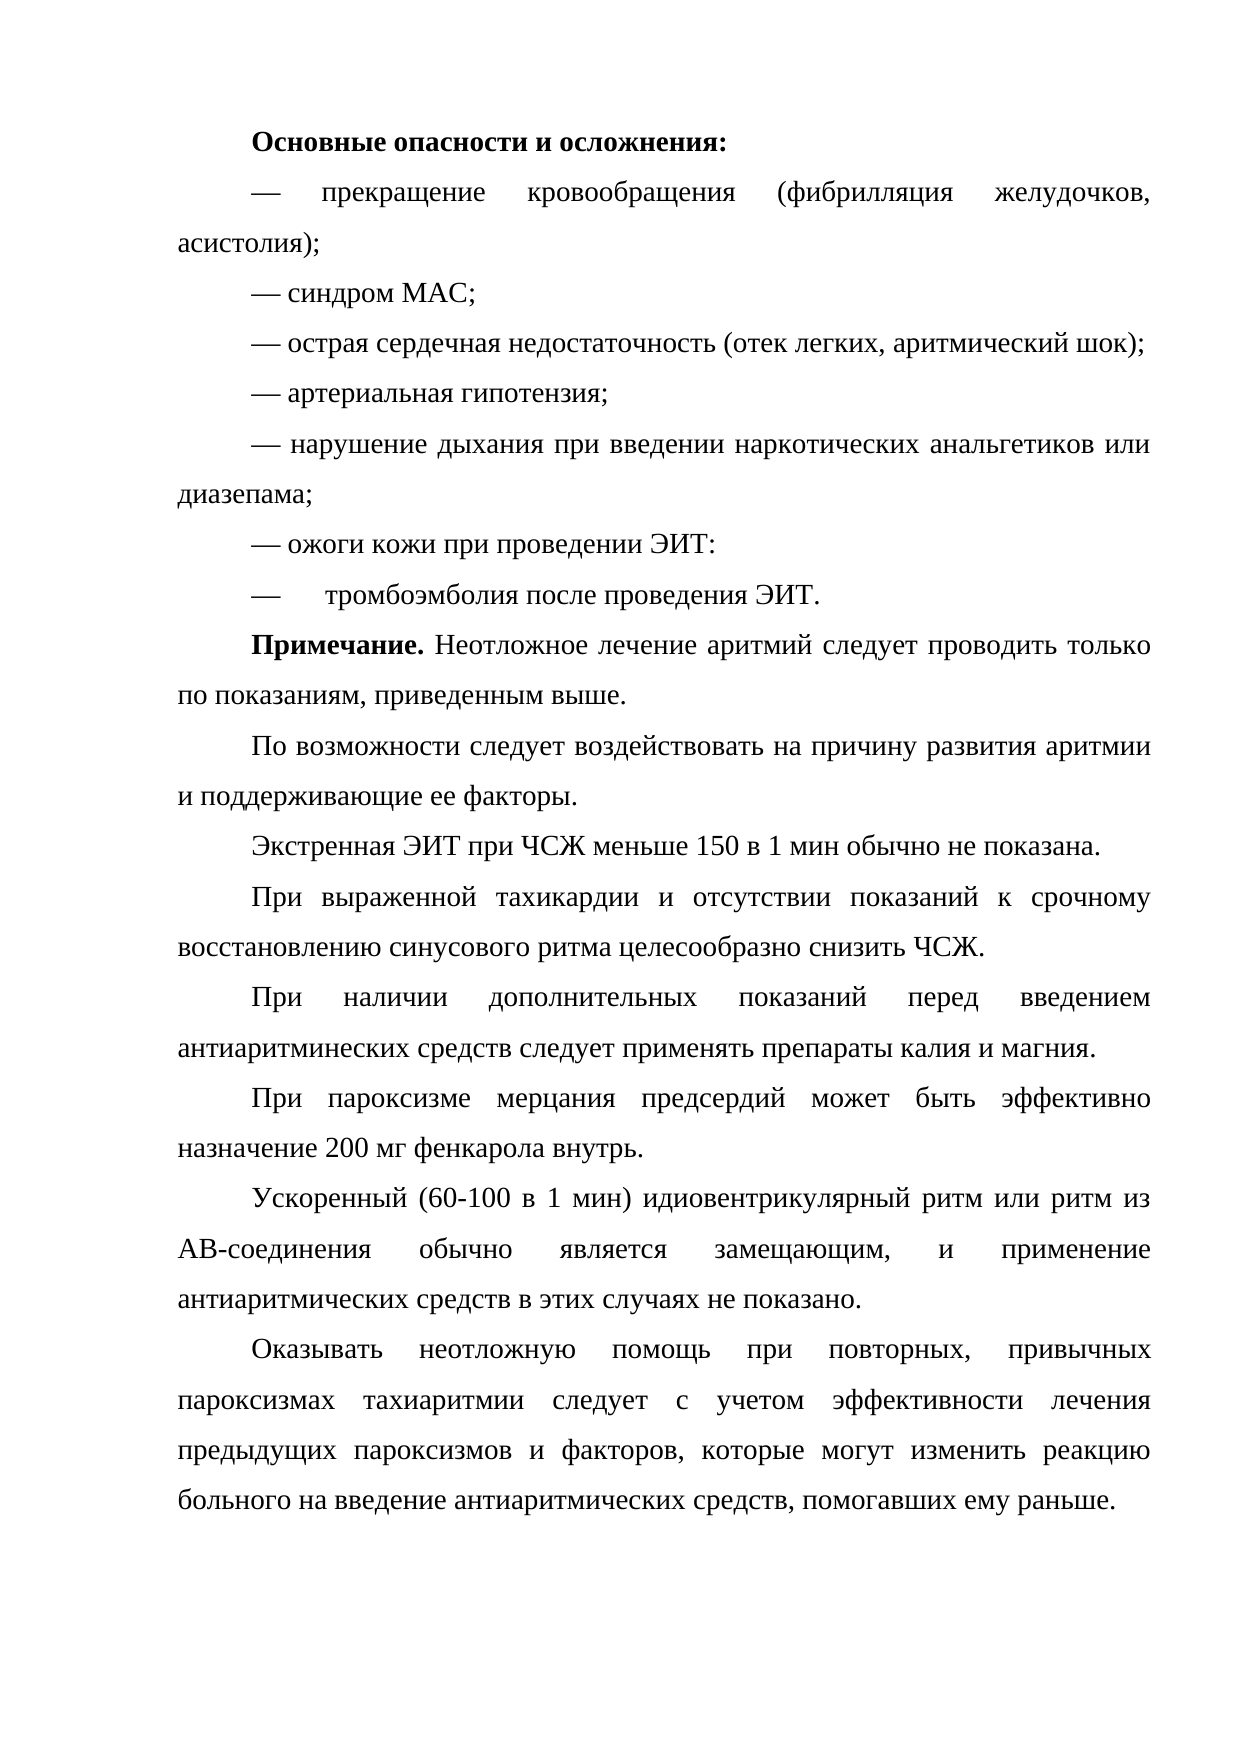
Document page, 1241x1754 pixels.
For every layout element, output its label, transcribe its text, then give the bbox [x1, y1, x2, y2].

text Ускоренный (60-100 в 1 мин) идиовентрикулярный ритм или ритм из АВ-соединения обычно является замещающим, и применение антиаритмических средств в этих случаях не показано. [177, 1181, 1152, 1315]
text При выраженной тахикардии и отсутствии показаний к срочному восстановлению синусового ритма целесообразно снизить ЧСЖ. [177, 879, 1152, 963]
text — артериальная гипотензия; [177, 376, 1152, 409]
text — нарушение дыхания при введении наркотических анальгетиков или диазепама; [177, 426, 1152, 510]
text По возможности следует воздействовать на причину развития аритмии и поддерживающие ее факторы. [177, 728, 1152, 812]
text Оказывать неотложную помощь при повторных, привычных пароксизмах тахиаритмии следует с учетом эффективности лечения предыдущих пароксизмов и факторов, которые могут изменить реакцию больного на введение антиаритмических средств, помогавших ему раньше. [177, 1332, 1152, 1516]
text Примечание. Неотложное лечение аритмий следует проводить только по показаниям, приведенным выше. [177, 627, 1152, 711]
text Экстренная ЭИТ при ЧСЖ меньше 150 в 1 мин обычно не показана. [177, 828, 1152, 862]
text — прекращение кровообращения (фибрилляция желудочков, асистолия); [177, 174, 1152, 258]
list тромбоэмболия после проведения ЭИТ. [177, 577, 1152, 610]
text — острая сердечная недостаточность (отек легких, аритмический шок); [177, 325, 1152, 359]
text — ожоги кожи при проведении ЭИТ: [177, 527, 1152, 560]
text — синдром МАС; [177, 275, 1152, 308]
text Основные опасности и осложнения: [177, 124, 1152, 158]
text При пароксизме мерцания предсердий может быть эффективно назначение 200 мг фенкарола внутрь. [177, 1080, 1152, 1164]
text При наличии дополнительных показаний перед введением антиаритминеских средств следует применять препараты калия и магния. [177, 979, 1152, 1063]
